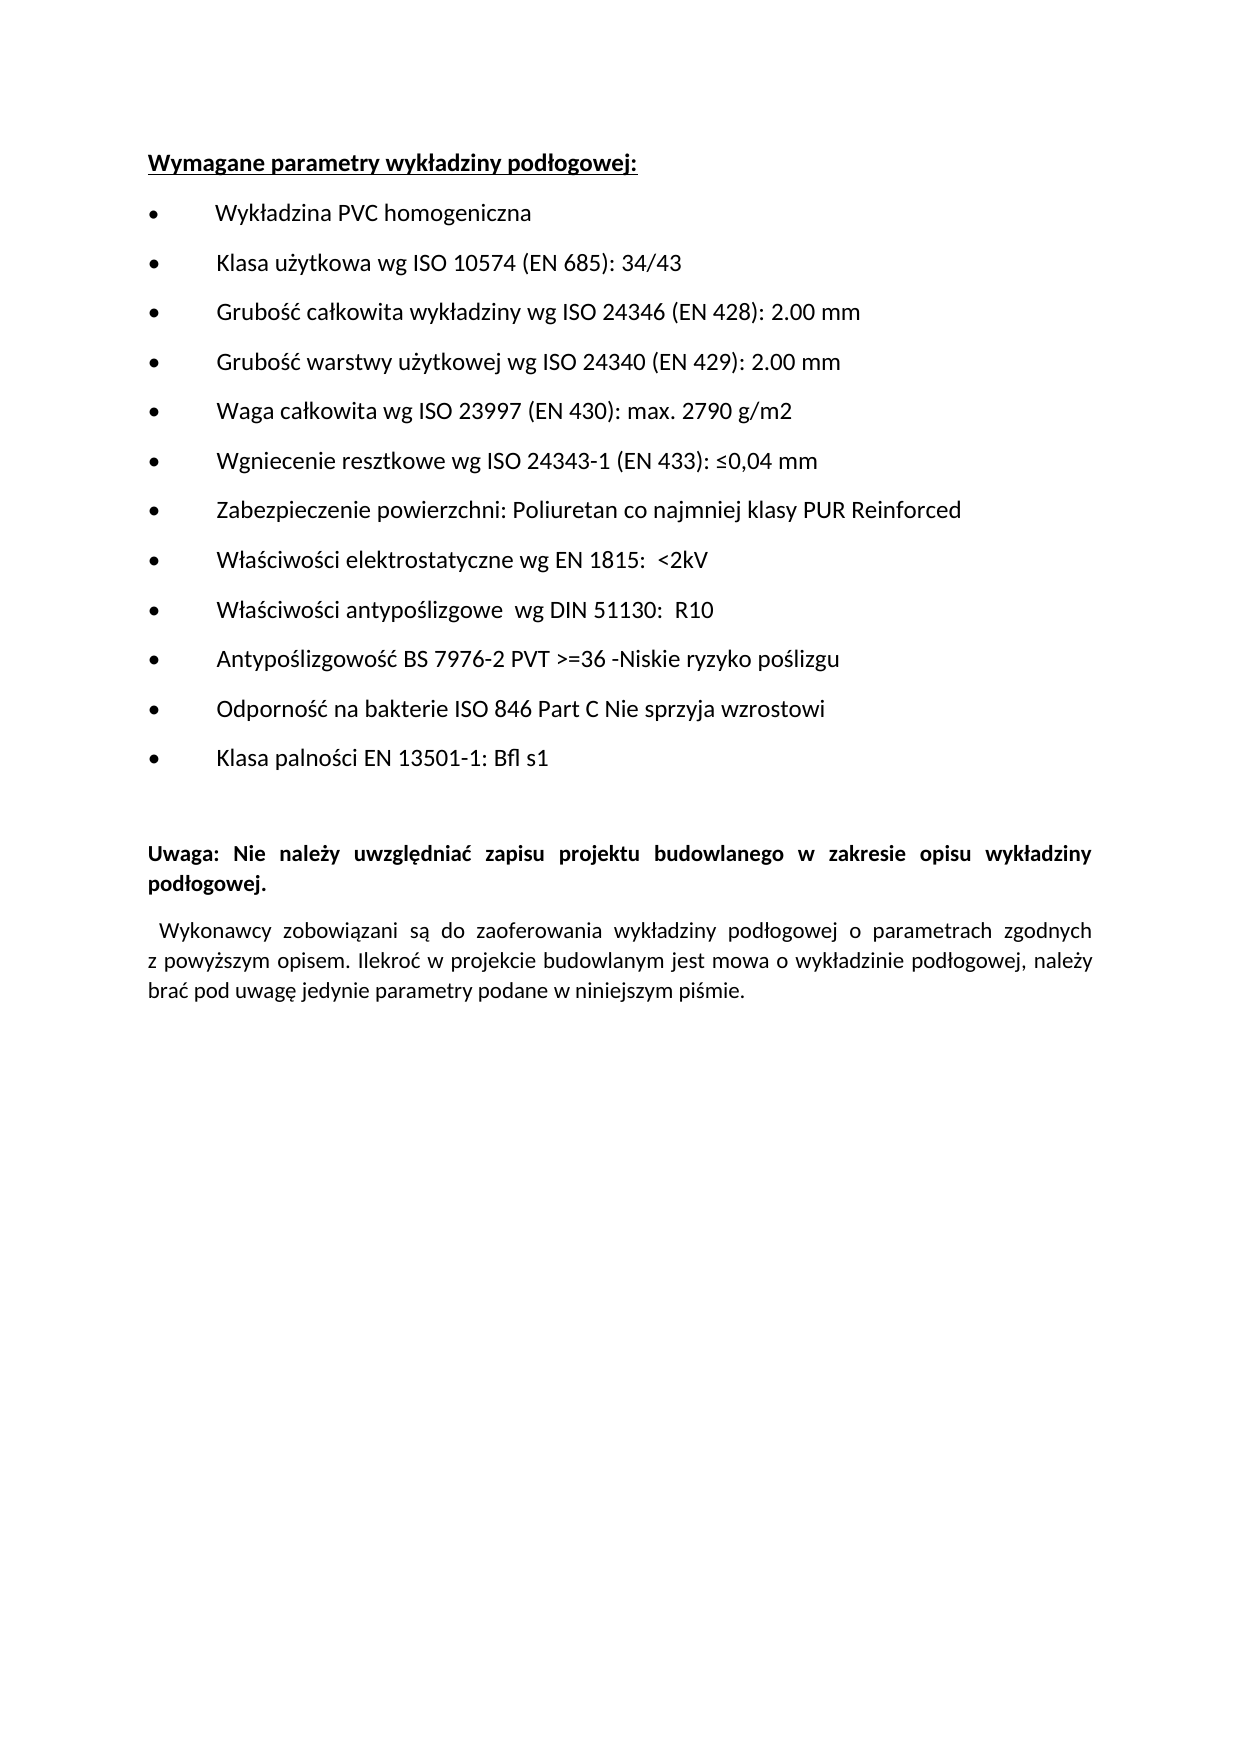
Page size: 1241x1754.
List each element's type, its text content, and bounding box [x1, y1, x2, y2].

text • Grubość warstwy użytkowej wg ISO 24340 (EN 429): 2.00 mm [148, 346, 1093, 376]
text • Waga całkowita wg ISO 23997 (EN 430): max. 2790 g/m2 [148, 396, 1093, 426]
text • Wykładzina PVC homogeniczna [148, 197, 1093, 228]
text Wymagane parametry wykładziny podłogowej: [148, 148, 1093, 178]
text • Zabezpieczenie powierzchni: Poliuretan co najmniej klasy PUR Reinforced [148, 495, 1093, 525]
text • Antypoślizgowość BS 7976-2 PVT >=36 -Niskie ryzyko poślizgu [148, 643, 1093, 674]
text • Właściwości elektrostatyczne wg EN 1815: <2kV [148, 544, 1093, 575]
text Wykonawcy zobowiązani są do zaoferowania wykładziny podłogowej o parametrach zgodnych z powyższym opisem. Ilekroć w projekcie budowlanym jest mowa o wykładzinie podłogowej, należy brać pod uwagę jedynie parametry podane w niniejszym piśmie. [148, 916, 1093, 1004]
text • Grubość całkowita wykładziny wg ISO 24346 (EN 428): 2.00 mm [148, 296, 1093, 327]
text • Wgniecenie resztkowe wg ISO 24343-1 (EN 433): ≤0,04 mm [148, 445, 1093, 476]
text • Właściwości antypoślizgowe wg DIN 51130: R10 [148, 594, 1093, 624]
text • Klasa użytkowa wg ISO 10574 (EN 685): 34/43 [148, 247, 1093, 277]
text Uwaga: Nie należy uwzględniać zapisu projektu budowlanego w zakresie opisu wykładziny podłogowej. [148, 839, 1093, 897]
text • Odporność na bakterie ISO 846 Part C Nie sprzyja wzrostowi [148, 693, 1093, 723]
text • Klasa palności EN 13501-1: Bfl s1 [148, 743, 1093, 773]
